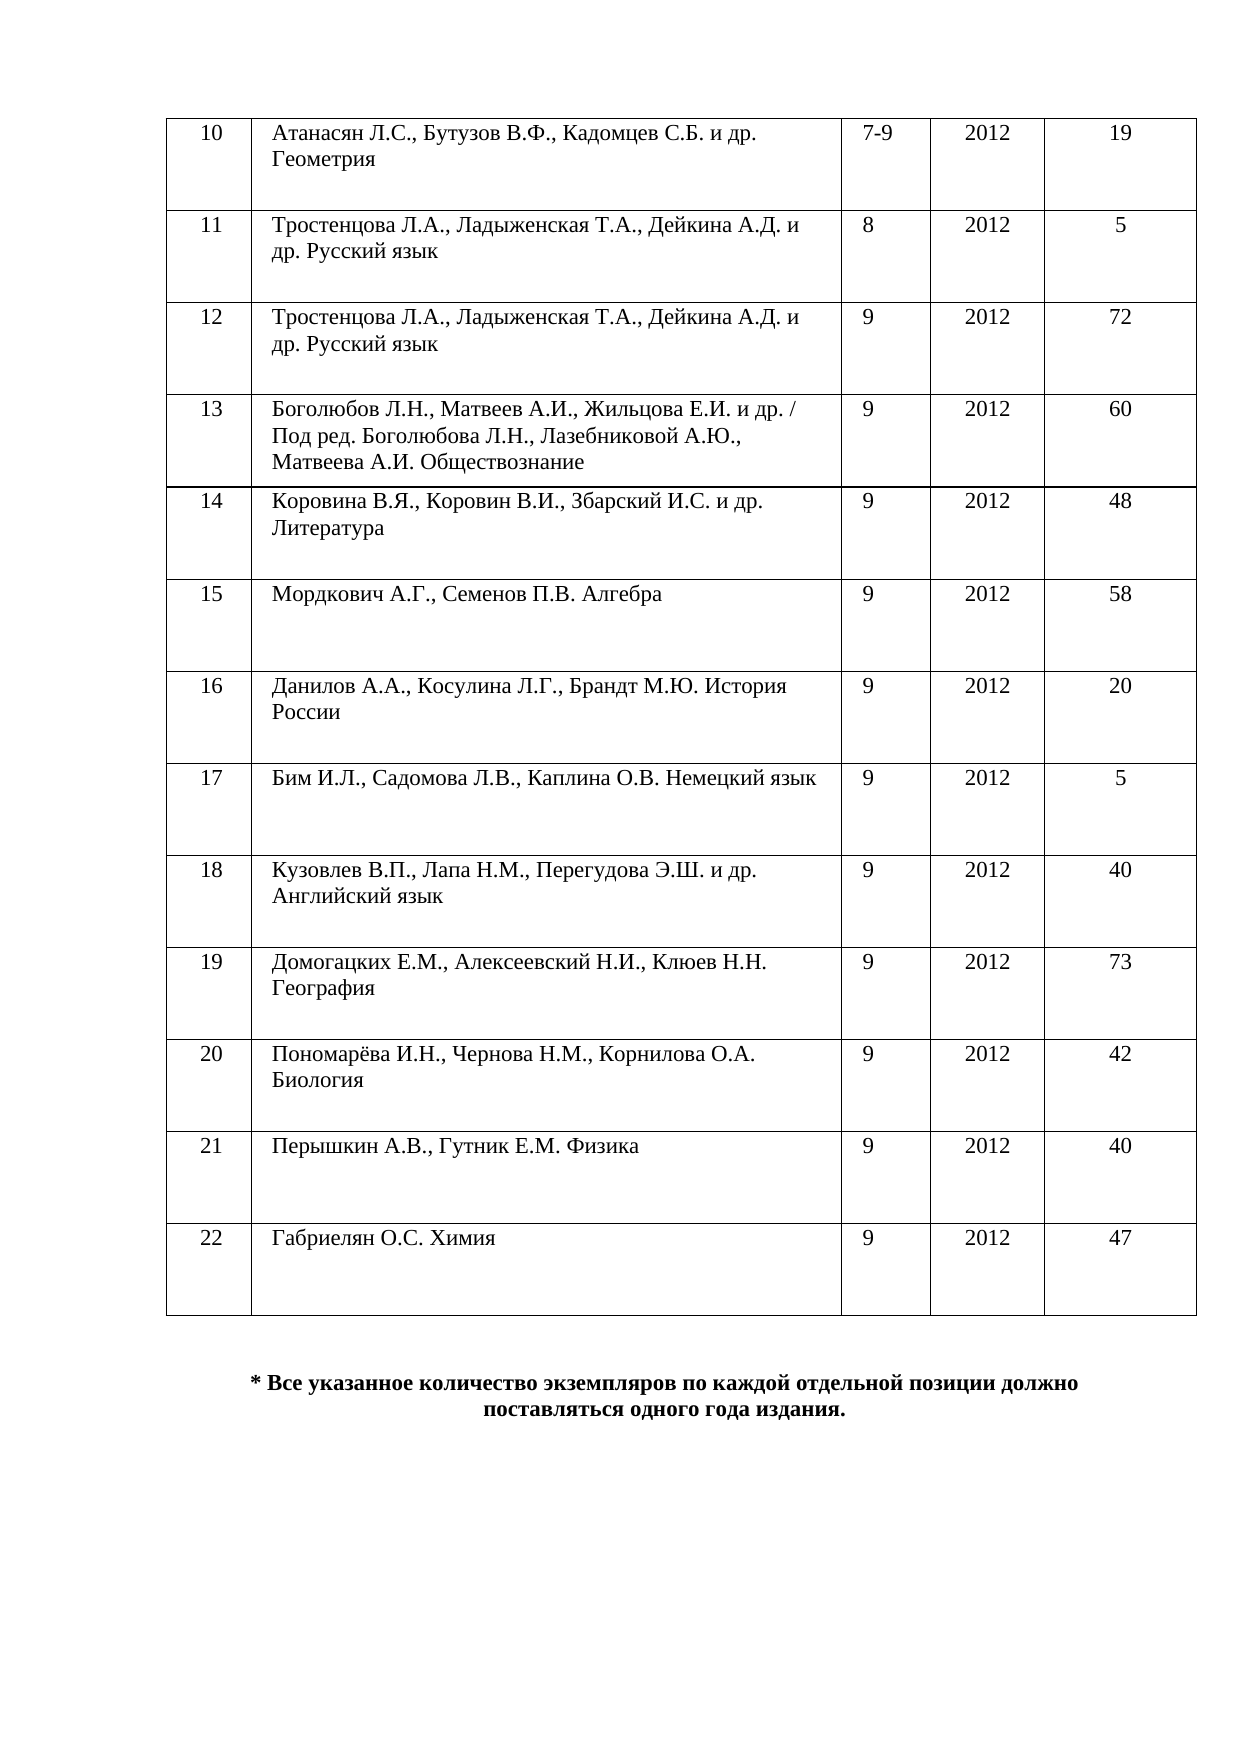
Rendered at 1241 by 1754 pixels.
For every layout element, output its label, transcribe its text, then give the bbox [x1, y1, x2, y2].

table_cell 21 [167, 1132, 251, 1223]
table_cell 2012 [931, 948, 1044, 1039]
table_cell 2012 [931, 1132, 1044, 1223]
table_cell Коровина В.Я., Коровин В.И., Збарский И.С. и др. Литература [252, 488, 841, 578]
table_cell 19 [1045, 119, 1196, 210]
table_cell 9 [842, 488, 930, 578]
table_cell 8 [842, 211, 930, 302]
table_cell 2012 [931, 764, 1044, 855]
table_cell 17 [167, 764, 251, 855]
table_cell 2012 [931, 580, 1044, 671]
table_cell 2012 [931, 856, 1044, 947]
table_cell 20 [1045, 672, 1196, 763]
table_cell 9 [842, 1132, 930, 1223]
table_cell 10 [167, 119, 251, 210]
table_cell 9 [842, 948, 930, 1039]
table_cell 47 [1045, 1224, 1196, 1315]
table_cell 2012 [931, 303, 1044, 394]
table_cell 13 [167, 395, 251, 486]
table_cell Перышкин А.В., Гутник Е.М. Физика [252, 1132, 841, 1223]
table_cell Бим И.Л., Садомова Л.В., Каплина О.В. Немецкий язык [252, 764, 841, 855]
table_cell Тростенцова Л.А., Ладыженская Т.А., Дейкина А.Д. и др. Русский язык [252, 303, 841, 394]
table_cell Пономарёва И.Н., Чернова Н.М., Корнилова О.А. Биология [252, 1040, 841, 1131]
table_cell 2012 [931, 488, 1044, 578]
table_cell 58 [1045, 580, 1196, 671]
table_cell Тростенцова Л.А., Ладыженская Т.А., Дейкина А.Д. и др. Русский язык [252, 211, 841, 302]
table_cell 22 [167, 1224, 251, 1315]
table_cell 73 [1045, 948, 1196, 1039]
table_cell Данилов А.А., Косулина Л.Г., Брандт М.Ю. История России [252, 672, 841, 763]
table_cell 19 [167, 948, 251, 1039]
table_cell 9 [842, 395, 930, 486]
table_cell 9 [842, 580, 930, 671]
table_cell 7-9 [842, 119, 930, 210]
text * Все указанное количество экземпляров по каждой отдельной позиции должно поставляться одного года издания. [177, 1369, 1152, 1422]
table_cell 12 [167, 303, 251, 394]
table_cell 2012 [931, 672, 1044, 763]
table_cell 14 [167, 488, 251, 578]
table_cell 9 [842, 303, 930, 394]
table_cell Габриелян О.С. Химия [252, 1224, 841, 1315]
table_cell 9 [842, 1040, 930, 1131]
table_cell 2012 [931, 1040, 1044, 1131]
table_cell 48 [1045, 488, 1196, 578]
table_cell 2012 [931, 1224, 1044, 1315]
table_cell Боголюбов Л.Н., Матвеев А.И., Жильцова Е.И. и др. / Под ред. Боголюбова Л.Н., Лазебниковой А.Ю., Матвеева А.И. Обществознание [252, 395, 841, 486]
table_cell 2012 [931, 395, 1044, 486]
table_cell 5 [1045, 211, 1196, 302]
table_cell 2012 [931, 119, 1044, 210]
table_cell 16 [167, 672, 251, 763]
table_cell 15 [167, 580, 251, 671]
table_cell 9 [842, 672, 930, 763]
table_cell 11 [167, 211, 251, 302]
table_cell 60 [1045, 395, 1196, 486]
table_cell 20 [167, 1040, 251, 1131]
table_cell 9 [842, 1224, 930, 1315]
table_cell 40 [1045, 1132, 1196, 1223]
table_cell 72 [1045, 303, 1196, 394]
table_cell 42 [1045, 1040, 1196, 1131]
table_cell 18 [167, 856, 251, 947]
table_cell Атанасян Л.С., Бутузов В.Ф., Кадомцев С.Б. и др. Геометрия [252, 119, 841, 210]
table_cell 40 [1045, 856, 1196, 947]
table_cell 9 [842, 764, 930, 855]
table_cell Мордкович А.Г., Семенов П.В. Алгебра [252, 580, 841, 671]
table_cell 2012 [931, 211, 1044, 302]
table_cell 9 [842, 856, 930, 947]
table_cell Домогацких Е.М., Алексеевский Н.И., Клюев Н.Н. География [252, 948, 841, 1039]
table_cell 5 [1045, 764, 1196, 855]
table_cell Кузовлев В.П., Лапа Н.М., Перегудова Э.Ш. и др. Английский язык [252, 856, 841, 947]
